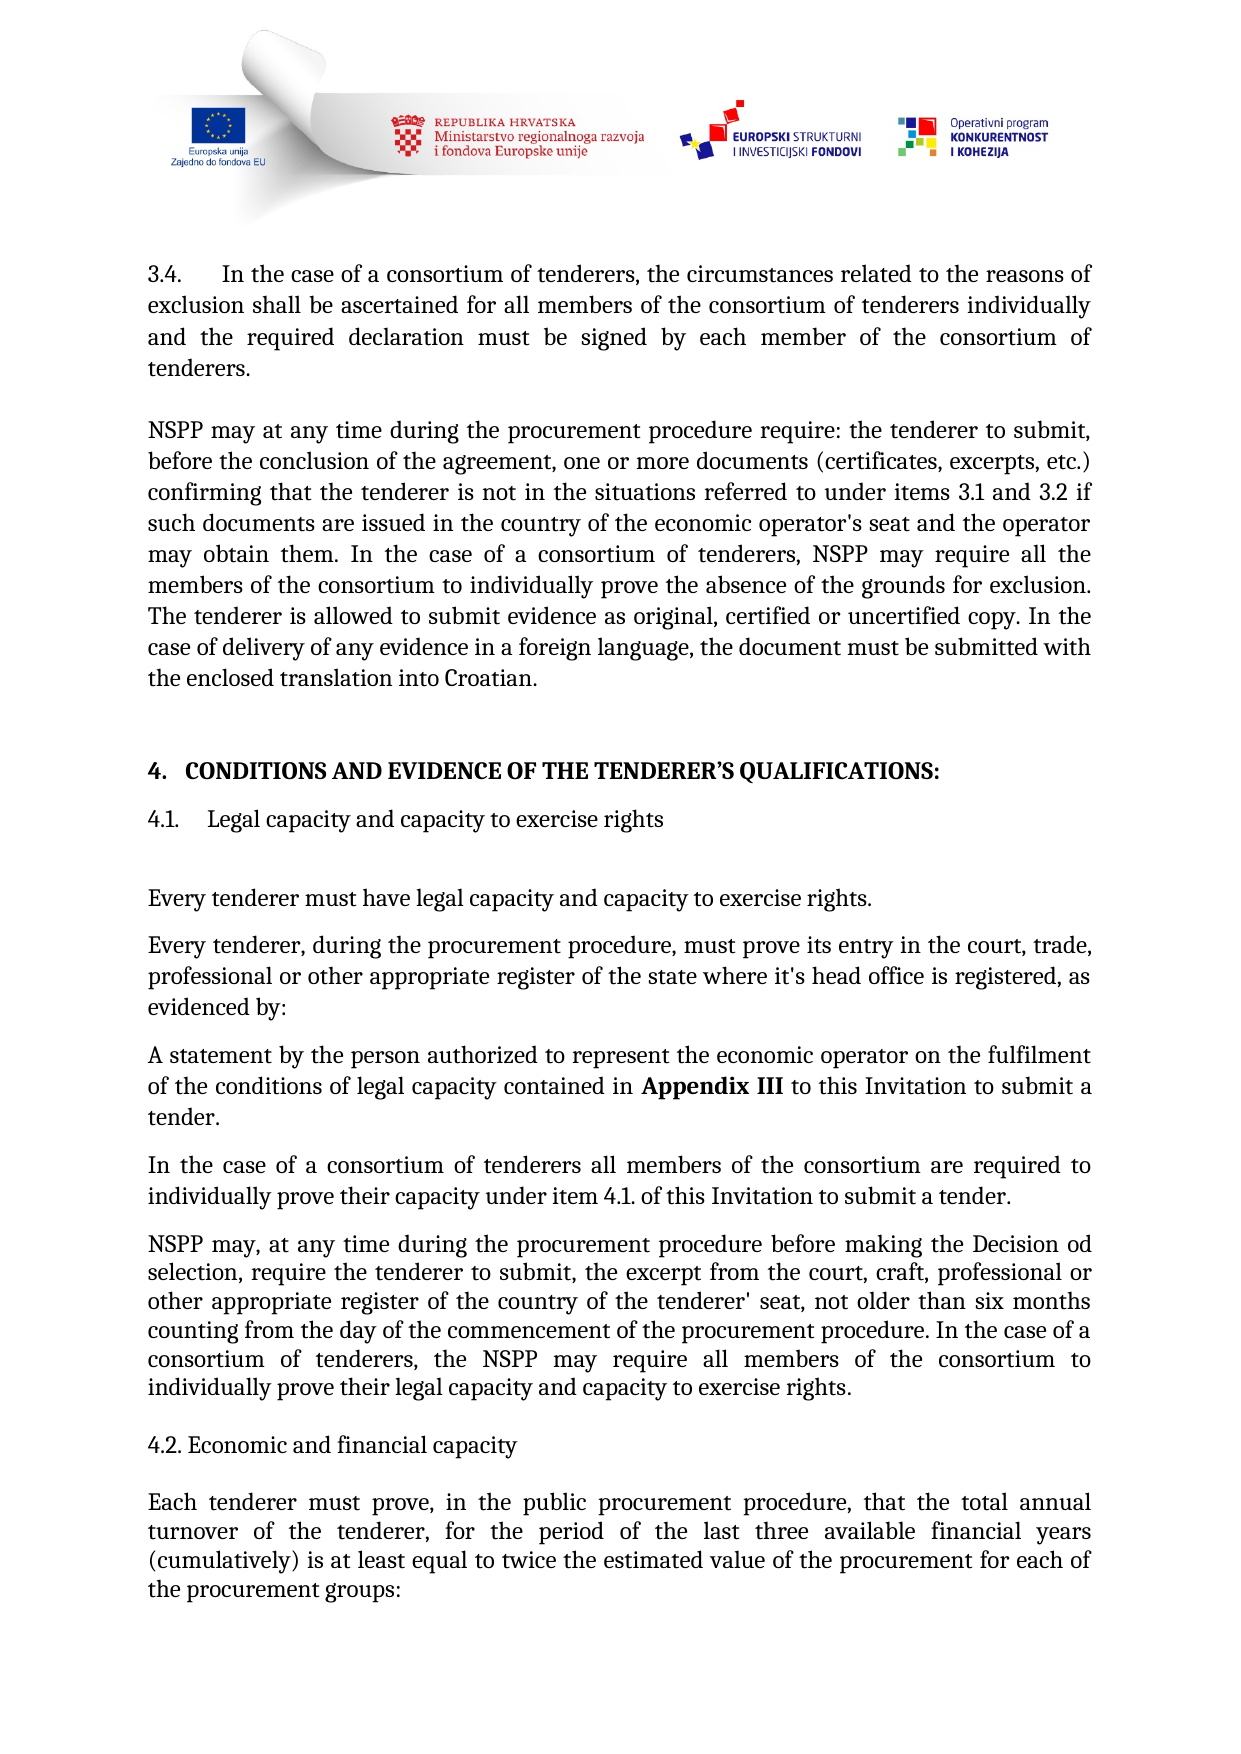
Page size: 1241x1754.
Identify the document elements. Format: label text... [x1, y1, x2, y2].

text NSPP may, at any time during the procurement procedure before making the Decision od selection, require the tenderer to submit, the excerpt from the court, craft, professional or other appropriate register of the country of the tenderer' seat, not older than six months counting from the day of the commencement of the procurement procedure. In the case of a consortium of tenderers, the NSPP may require all members of the consortium to individually prove their legal capacity and capacity to exercise rights. [148, 1229, 1092, 1402]
text Each tenderer must prove, in the public procurement procedure, that the total annual turnover of the tenderer, for the period of the last three available financial years (cumulatively) is at least equal to twice the estimated value of the procurement for each of the procurement groups: [148, 1488, 1092, 1603]
text Every tenderer must have legal capacity and capacity to exercise rights. [148, 883, 1092, 912]
text A statement by the person authorized to represent the economic operator on the fulfilment of the conditions of legal capacity contained in Appendix III to this Invitation to submit a tender. [148, 1041, 1092, 1132]
text In the case of a consortium of tenderers all members of the consortium are required to individually prove their capacity under item 4.1. of this Invitation to submit a tender. [148, 1151, 1092, 1211]
text 4.2. Economic and financial capacity [148, 1431, 1092, 1459]
list Legal capacity and capacity to exercise rights [148, 805, 1092, 833]
picture [147, 29, 1093, 230]
list In the case of a consortium of tenderers, the circumstances related to the reasons of exclusion shall be ascertained for all members of the consortium of tenderers individually and the required declaration must be signed by each member of the consortium of tenderers. [148, 260, 1092, 382]
list CONDITIONS AND EVIDENCE OF THE TENDERER’S QUALIFICATIONS: [148, 757, 1092, 786]
text Every tenderer, during the procurement procedure, must prove its entry in the court, trade, professional or other appropriate register of the state where it's head office is registered, as evidenced by: [148, 931, 1092, 1022]
list NSPP may at any time during the procurement procedure require: the tenderer to submit, before the conclusion of the agreement, one or more documents (certificates, excerpts, etc.) confirming that the tenderer is not in the situations referred to under items 3.1 and 3.2 if such documents are issued in the country of the economic operator's seat and the operator may obtain them. In the case of a consortium of tenderers, NSPP may require all the members of the consortium to individually prove the absence of the grounds for exclusion. The tenderer is allowed to submit evidence as original, certified or uncertified copy. In the case of delivery of any evidence in a foreign language, the document must be submitted with the enclosed translation into Croatian. [148, 416, 1092, 693]
